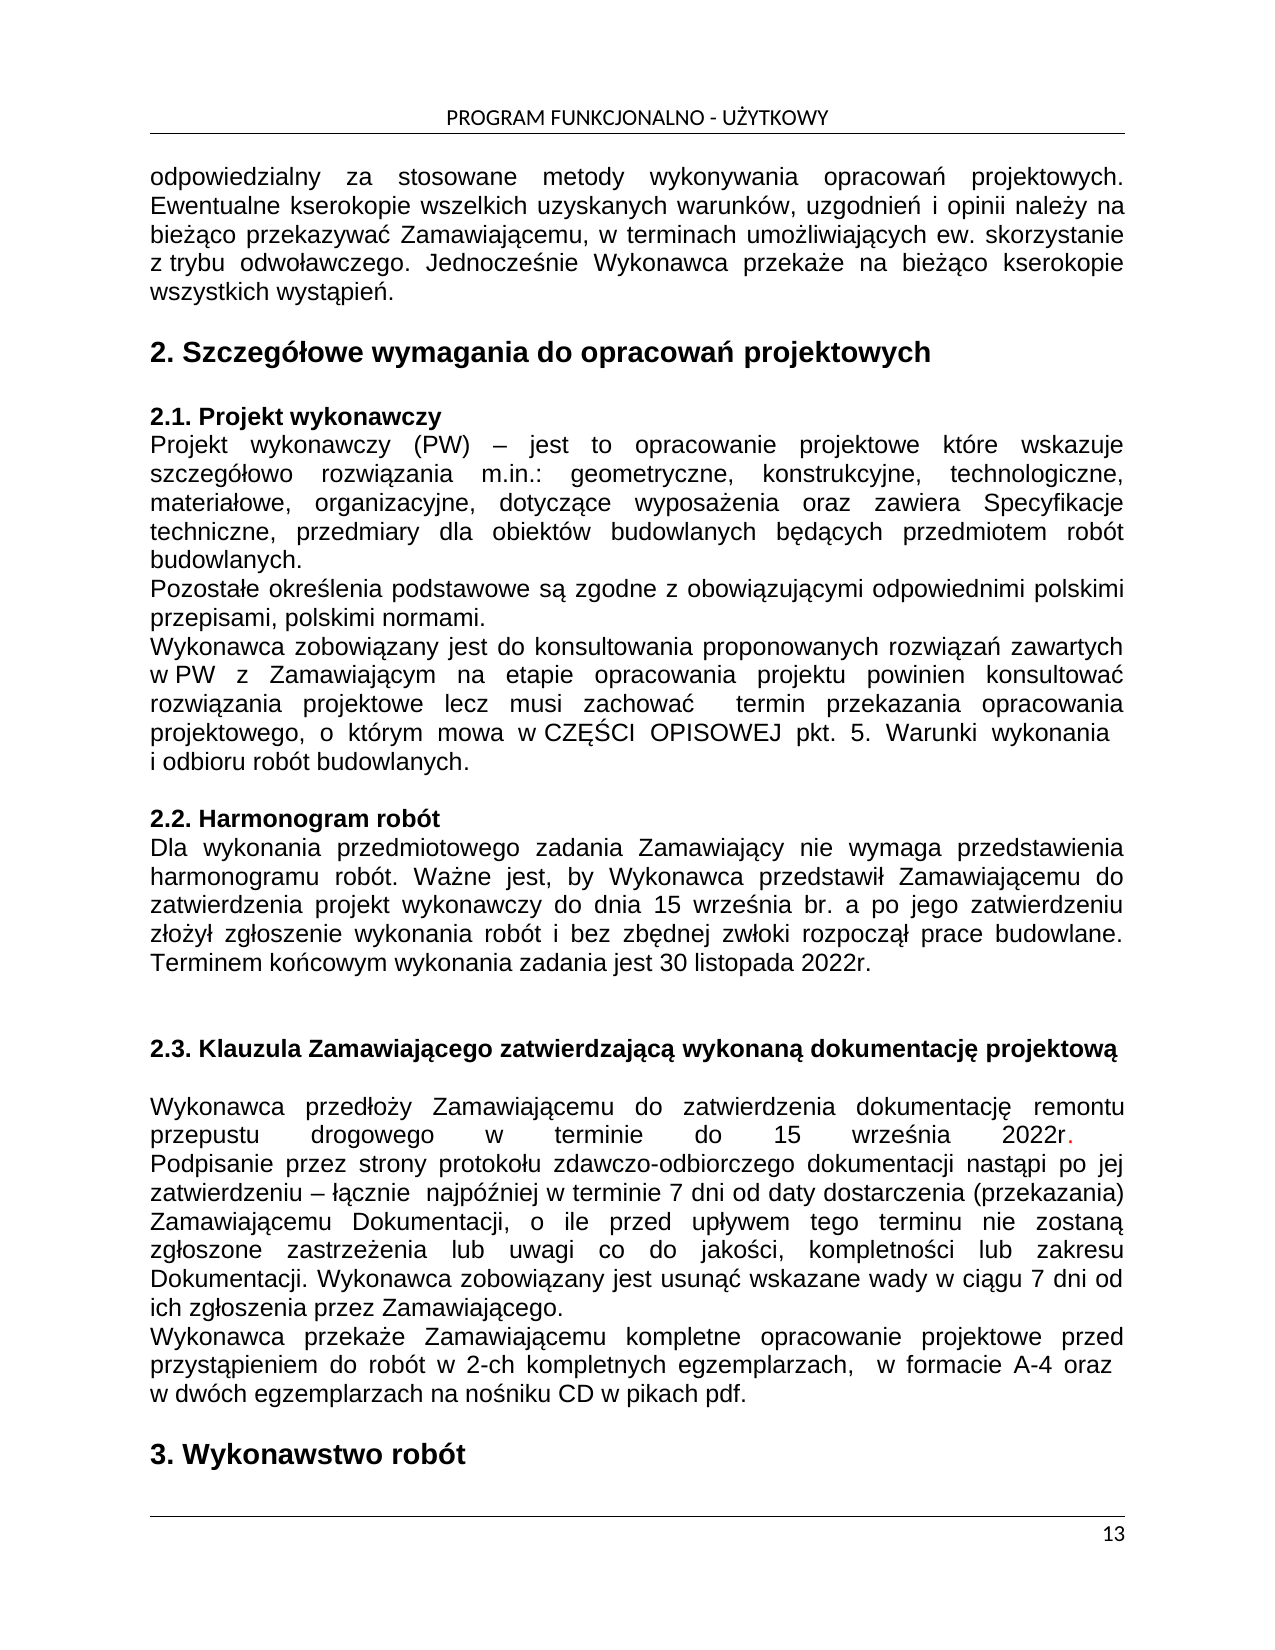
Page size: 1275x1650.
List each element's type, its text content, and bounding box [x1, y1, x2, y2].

text Dla wykonania przedmiotowego zadania Zamawiający nie wymaga przedstawienia harmonogramu robót. Ważne jest, by Wykonawca przedstawił Zamawiającemu do zatwierdzenia projekt wykonawczy do dnia 15 września br. a po jego zatwierdzeniu złożył zgłoszenie wykonania robót i bez zbędnej zwłoki rozpoczął prace budowlane. Terminem końcowym wykonania zadania jest 30 listopada 2022r. [150, 833, 1125, 977]
text 2.2. Harmonogram robót [150, 804, 1125, 833]
text 2.1. Projekt wykonawczy [150, 402, 1125, 431]
text 2. Szczegółowe wymagania do opracowań projektowych [150, 335, 1125, 368]
text Wykonawca przekaże Zamawiającemu kompletne opracowanie projektowe przed przystąpieniem do robót w 2-ch kompletnych egzemplarzach, w formacie A-4 oraz w dwóch egzemplarzach na nośniku CD w pikach pdf. [150, 1322, 1125, 1408]
text 2.3. Klauzula Zamawiającego zatwierdzającą wykonaną dokumentację projektową [150, 1034, 1125, 1063]
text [150, 162, 1125, 306]
text Wykonawca przedłoży Zamawiającemu do zatwierdzenia dokumentację remontu przepustu drogowego w terminie do 15 września 2022r. Podpisanie przez strony protokołu zdawczo-odbiorczego dokumentacji nastąpi po jej zatwierdzeniu – łącznie najpóźniej w terminie 7 dni od daty dostarczenia (przekazania) Zamawiającemu Dokumentacji, o ile przed upływem tego terminu nie zostaną zgłoszone zastrzeżenia lub uwagi co do jakości, kompletności lub zakresu Dokumentacji. Wykonawca zobowiązany jest usunąć wskazane wady w ciągu 7 dni od ich zgłoszenia przez Zamawiającego. [150, 1092, 1125, 1322]
text Wykonawca zobowiązany jest do konsultowania proponowanych rozwiązań zawartych w PW z Zamawiającym na etapie opracowania projektu powinien konsultować rozwiązania projektowe lecz musi zachować termin przekazania opracowania projektowego, o którym mowa w CZĘŚCI OPISOWEJ pkt. 5. Warunki wykonania i odbioru robót budowlanych. [150, 632, 1125, 776]
text Pozostałe określenia podstawowe są zgodne z obowiązującymi odpowiednimi polskimi przepisami, polskimi normami. [150, 574, 1125, 632]
text Projekt wykonawczy (PW) – jest to opracowanie projektowe które wskazuje szczegółowo rozwiązania m.in.: geometryczne, konstrukcyjne, technologiczne, materiałowe, organizacyjne, dotyczące wyposażenia oraz zawiera Specyfikacje techniczne, przedmiary dla obiektów budowlanych będących przedmiotem robót budowlanych. [150, 431, 1125, 574]
text 3. Wykonawstwo robót [150, 1437, 1125, 1470]
